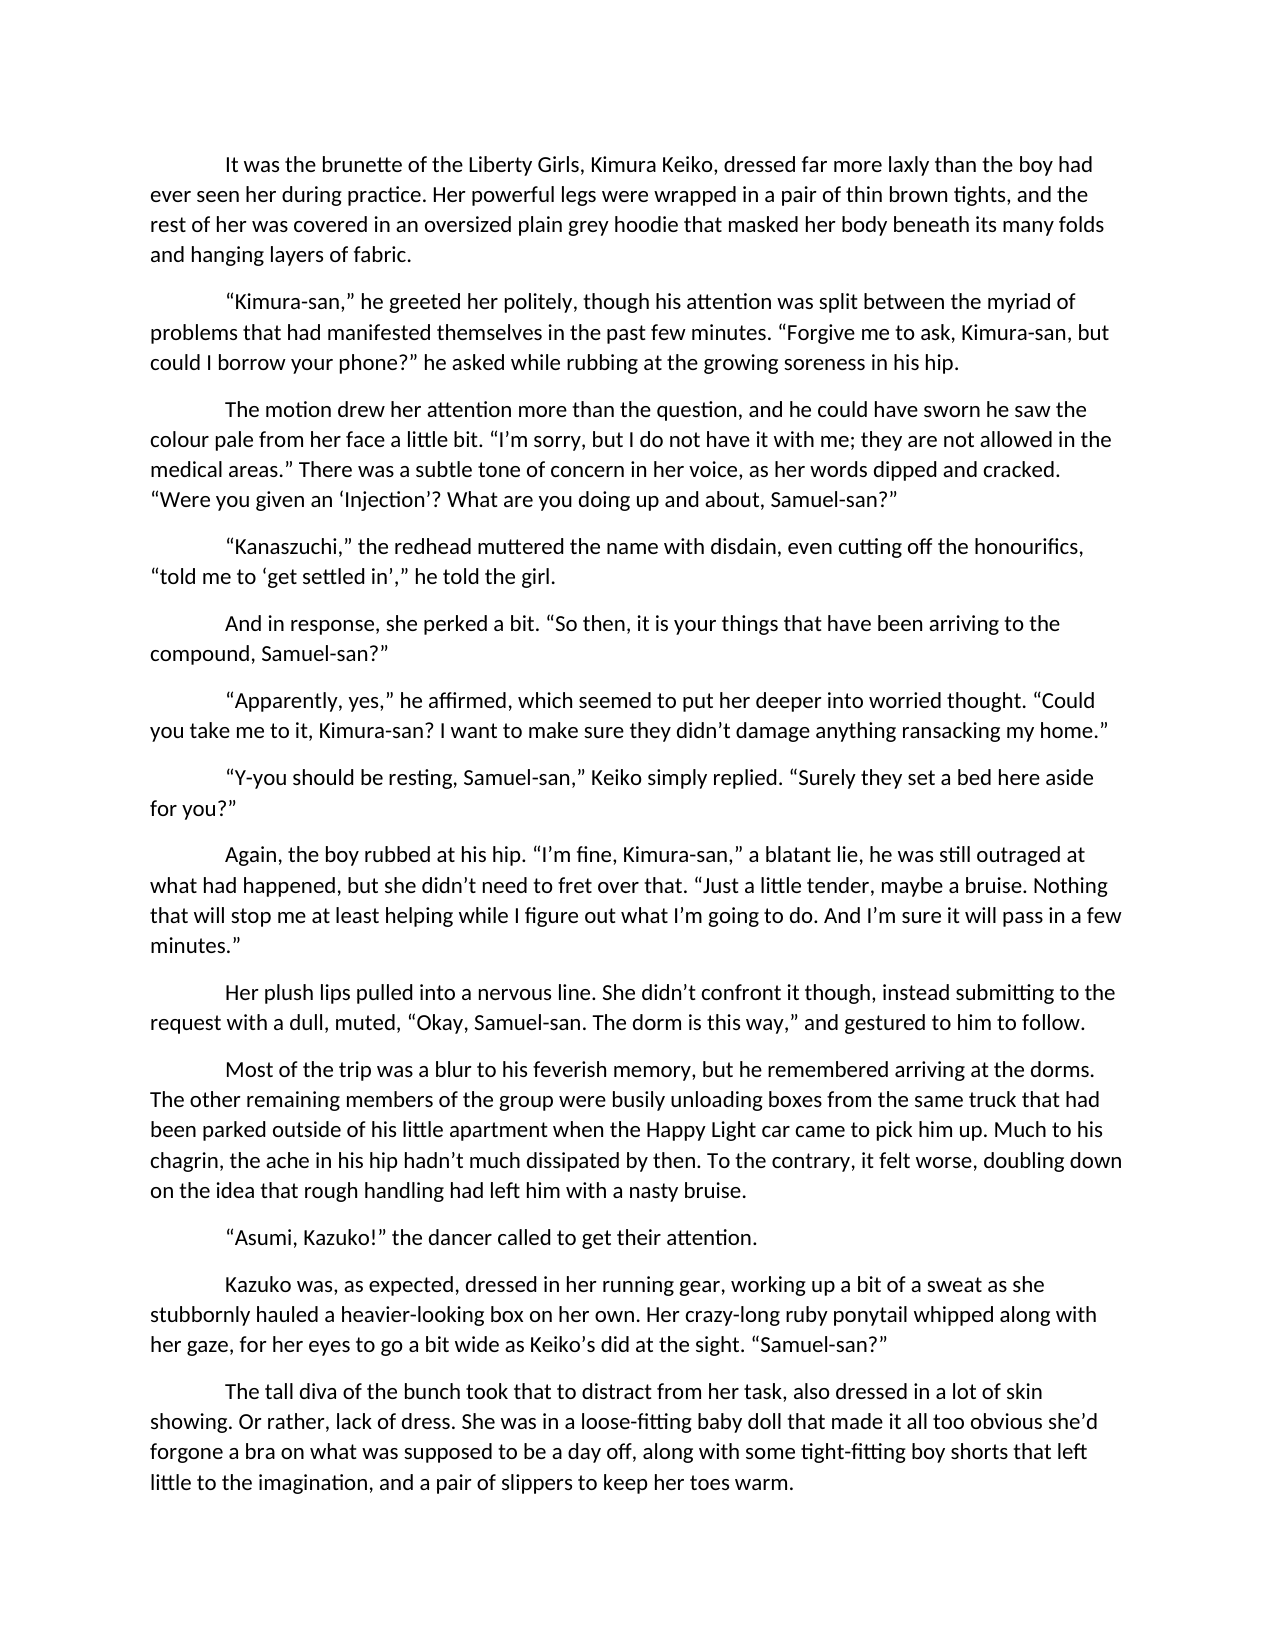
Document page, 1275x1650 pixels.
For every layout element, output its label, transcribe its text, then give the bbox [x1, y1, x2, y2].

text And in response, she perked a bit. “So then, it is your things that have been arriving to the compound, Samuel-san?” [150, 609, 1125, 668]
text The tall diva of the bunch took that to distract from her task, also dressed in a lot of skin showing. Or rather, lack of dress. She was in a loose-fitting baby doll that made it all too obvious she’d forgone a bra on what was supposed to be a day off, along with some tight-fitting boy shorts that left little to the imagination, and a pair of slippers to keep her toes warm. [150, 1377, 1125, 1496]
text “Apparently, yes,” he affirmed, which seemed to put her deeper into worried thought. “Could you take me to it, Kimura-san? I want to make sure they didn’t damage anything ransacking my home.” [150, 686, 1125, 745]
text “Kanaszuchi,” the redhead muttered the name with disdain, even cutting off the honourifics, “told me to ‘get settled in’,” he told the girl. [150, 532, 1125, 591]
text Kazuko was, as expected, dressed in her running gear, working up a bit of a sweat as she stubbornly hauled a heavier-looking box on her own. Her crazy-long ruby ponytail whipped along with her gaze, for her eyes to go a bit wide as Keiko’s did at the sight. “Samuel-san?” [150, 1270, 1125, 1358]
text Her plush lips pulled into a nervous line. She didn’t confront it though, instead submitting to the request with a dull, muted, “Okay, Samuel-san. The dorm is this way,” and gestured to him to follow. [150, 978, 1125, 1036]
text It was the brunette of the Liberty Girls, Kimura Keiko, dressed far more laxly than the boy had ever seen her during practice. Her powerful legs were wrapped in a pair of thin brown tights, and the rest of her was covered in an oversized plain grey hoodie that masked her body beneath its many folds and hanging layers of fabric. [150, 150, 1125, 269]
text “Kimura-san,” he greeted her politely, though his attention was split between the myriad of problems that had manifested themselves in the past few minutes. “Forgive me to ask, Kimura-san, but could I borrow your phone?” he asked while rubbing at the growing soreness in his hip. [150, 287, 1125, 376]
text “Asumi, Kazuko!” the dancer called to get their attention. [150, 1223, 1125, 1251]
text “Y-you should be resting, Samuel-san,” Keiko simply replied. “Surely they set a bed here aside for you?” [150, 763, 1125, 822]
text Again, the boy rubbed at his hip. “I’m fine, Kimura-san,” a blatant lie, he was still outraged at what had happened, but she didn’t need to fret over that. “Just a little tender, maybe a bruise. Nothing that will stop me at least helping while I figure out what I’m going to do. And I’m sure it will pass in a few minutes.” [150, 841, 1125, 959]
text The motion drew her attention more than the question, and he could have sworn he saw the colour pale from her face a little bit. “I’m sorry, but I do not have it with me; they are not allowed in the medical areas.” There was a subtle tone of concern in her voice, as her words dipped and cracked. “Were you given an ‘Injection’? What are you doing up and about, Samuel-san?” [150, 395, 1125, 513]
text Most of the trip was a blur to his feverish memory, but he remembered arriving at the dorms. The other remaining members of the group were busily unloading boxes from the same truck that had been parked outside of his little apartment when the Happy Light car came to pick him up. Much to his chagrin, the ache in his hip hadn’t much dissipated by then. To the contrary, it felt worse, doubling down on the idea that rough handling had left him with a nasty bruise. [150, 1055, 1125, 1204]
